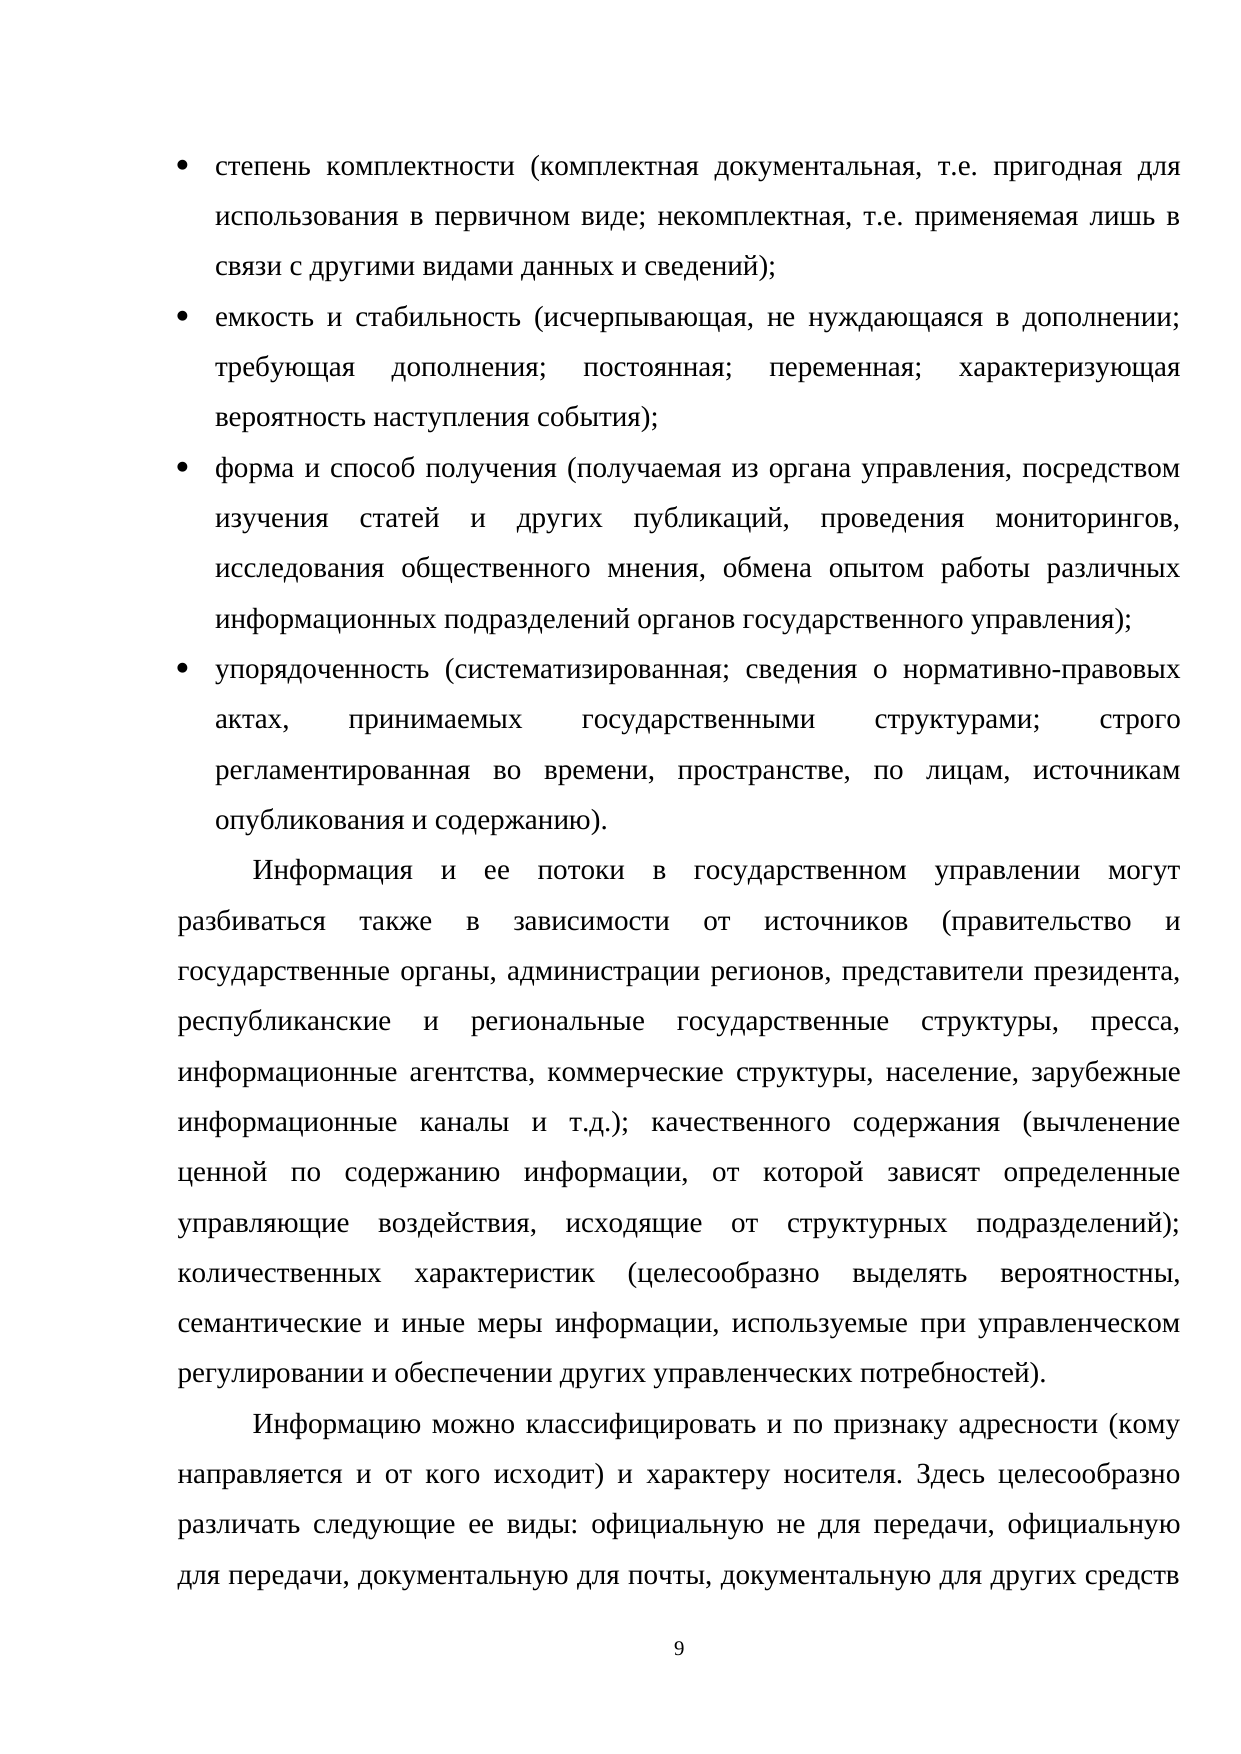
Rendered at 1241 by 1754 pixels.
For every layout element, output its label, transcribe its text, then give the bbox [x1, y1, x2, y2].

list емкость и стабильность (исчерпывающая, не нуждающаяся в дополнении; требующая дополнения; постоянная; переменная; характеризующая вероятность наступления события); [177, 299, 1181, 433]
list упорядоченность (систематизированная; сведения о нормативно-правовых актах, принимаемых государственными структурами; строго регламентированная во времени, пространстве, по лицам, источникам опубликования и содержанию). [177, 651, 1181, 836]
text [177, 1406, 1181, 1590]
list форма и способ получения (получаемая из органа управления, посредством изучения статей и других публикаций, проведения мониторингов, исследования общественного мнения, обмена опытом работы различных информационных подразделений органов государственного управления); [177, 450, 1181, 634]
text Информация и ее потоки в государственном управлении могут разбиваться также в зависимости от источников (правительство и государственные органы, администрации регионов, представители президента, республиканские и региональные государственные структуры, пресса, информационные агентства, коммерческие структуры, население, зарубежные информационные каналы и т.д.); качественного содержания (вычленение ценной по содержанию информации, от которой зависят определенные управляющие воздействия, исходящие от структурных подразделений); количественных характеристик (целесообразно выделять вероятностны, семантические и иные меры информации, используемые при управленческом регулировании и обеспечении других управленческих потребностей). [177, 852, 1181, 1389]
list степень комплектности (комплектная документальная, т.е. пригодная для использования в первичном виде; некомплектная, т.е. применяемая лишь в связи с другими видами данных и сведений); [177, 148, 1181, 282]
